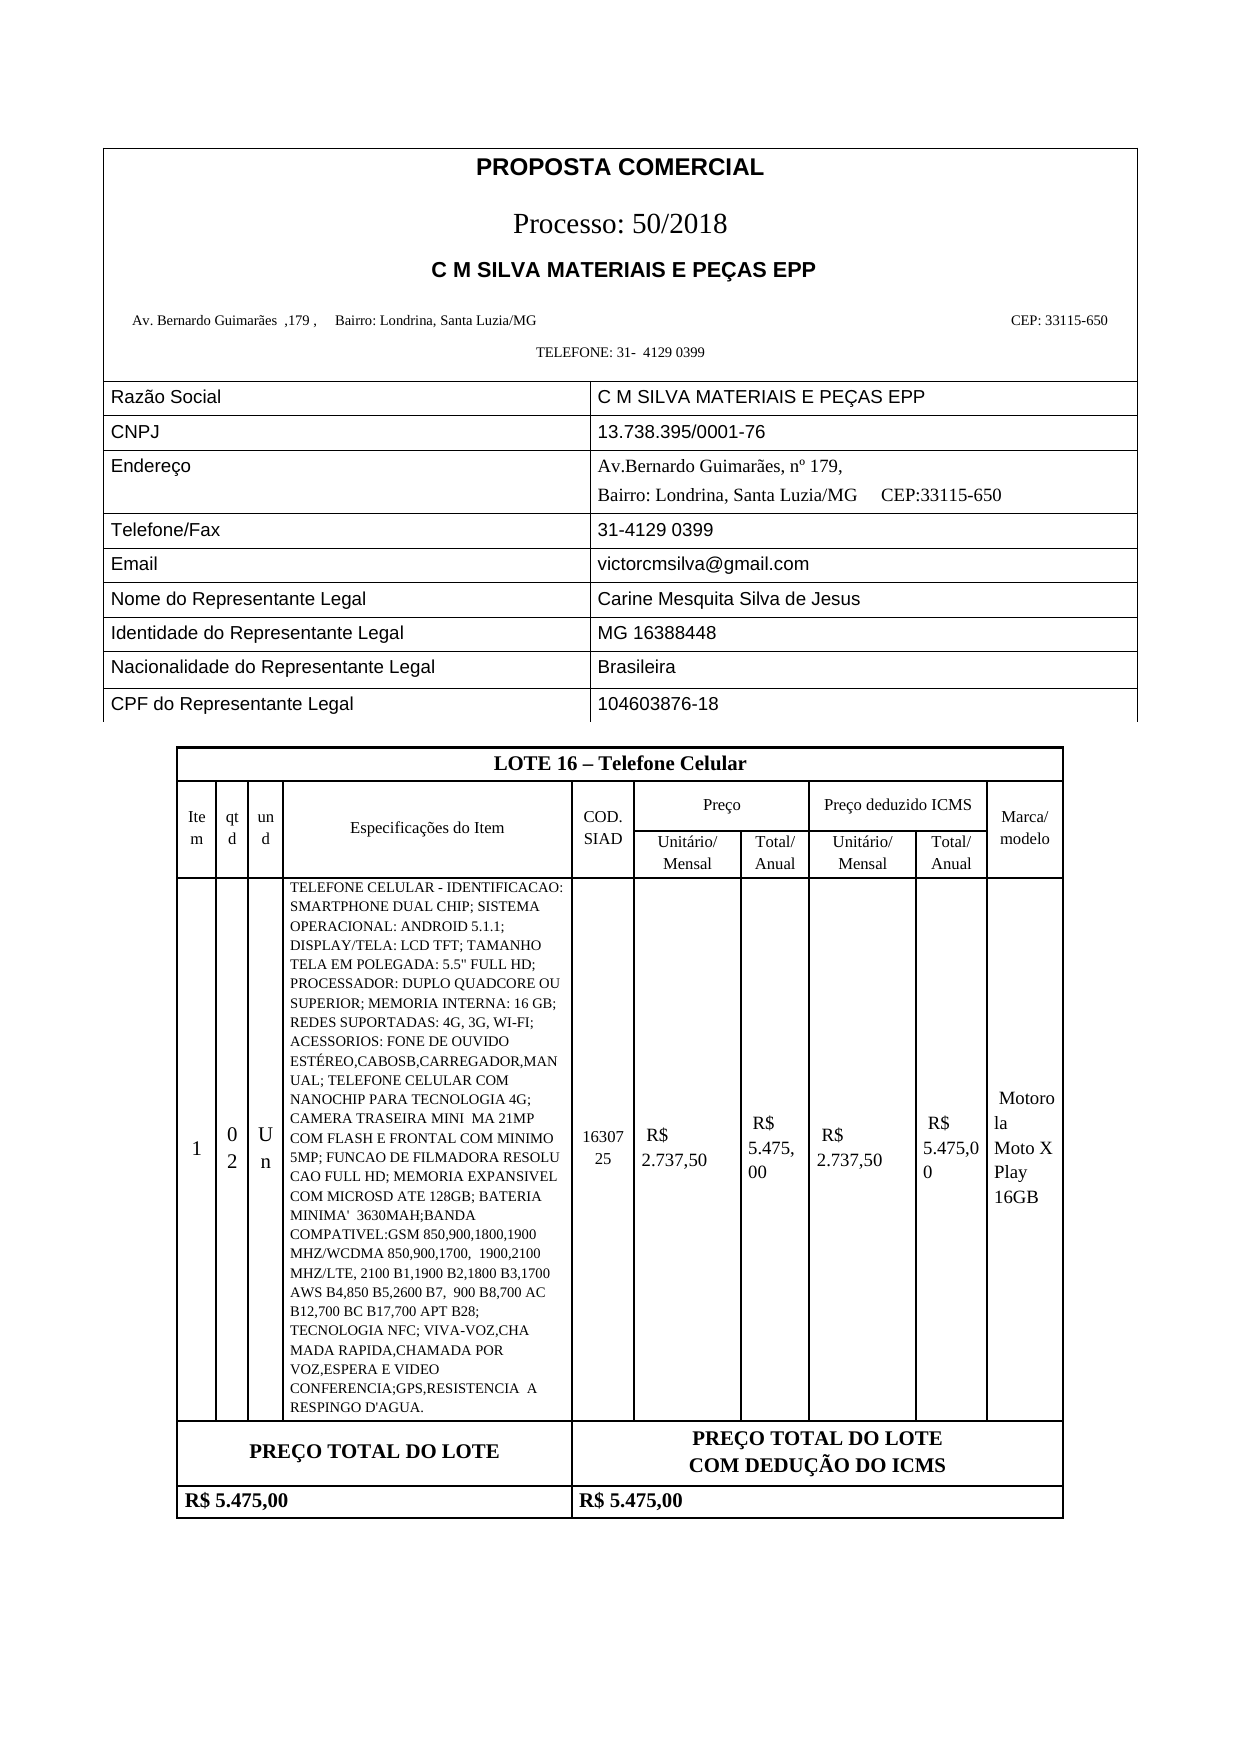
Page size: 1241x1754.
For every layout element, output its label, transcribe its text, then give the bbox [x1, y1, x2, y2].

table_cell R$ 2.737,50 [810, 879, 915, 1419]
table_cell Razão Social [104, 382, 590, 415]
table_cell R$ 5.475,00 [178, 1487, 571, 1517]
table_cell Item [178, 782, 215, 877]
table_cell Unitário/Mensal [635, 832, 740, 877]
table_cell 02 [217, 879, 247, 1419]
table_cell Brasileira [591, 652, 1137, 688]
table_cell Preço deduzido ICMS [810, 782, 986, 830]
table_cell C M SILVA MATERIAIS E PEÇAS EPP [591, 382, 1137, 415]
table_cell Nacionalidade do Representante Legal [104, 652, 590, 688]
table_cell und [249, 782, 282, 877]
table_header PROPOSTA COMERCIAL Processo: 50/2018 C M SILVA MATERIAIS E PEÇAS EPP Av. Bernardo Guimarães ,179 , Bairro: Londrina, Santa Luzia/MG CEP: 33115-650 TELEFONE: 31- 4129 0399 [104, 149, 1137, 381]
table_cell 104603876-18 [591, 689, 1137, 722]
table_cell Endereço [104, 451, 590, 513]
table_cell Email [104, 549, 590, 582]
table_cell COD. SIAD [573, 782, 633, 877]
table_cell victorcmsilva@gmail.com [591, 549, 1137, 582]
table_cell CPF do Representante Legal [104, 689, 590, 722]
table_cell Total/ Anual [742, 832, 808, 877]
table_cell PREÇO TOTAL DO LOTE COM DEDUÇÃO DO ICMS [573, 1422, 1062, 1484]
table_cell Carine Mesquita Silva de Jesus [591, 583, 1137, 617]
table_header LOTE 16 – Telefone Celular [178, 749, 1062, 780]
table_cell R$ 5.475,00 [742, 879, 808, 1419]
table_cell MG 16388448 [591, 618, 1137, 651]
table_cell Nome do Representante Legal [104, 583, 590, 617]
table_cell PREÇO TOTAL DO LOTE [178, 1422, 571, 1484]
table_cell R$ 5.475,00 [917, 879, 986, 1419]
table_cell CNPJ [104, 416, 590, 450]
table_cell Un [249, 879, 282, 1419]
table_cell Telefone/Fax [104, 514, 590, 548]
table_cell 31-4129 0399 [591, 514, 1137, 548]
table_cell Marca/ modelo [988, 782, 1062, 877]
table_cell Preço [635, 782, 808, 830]
table_cell 1630725 [573, 879, 633, 1419]
table_cell Identidade do Representante Legal [104, 618, 590, 651]
table_cell Motorola Moto X Play 16GB [988, 879, 1062, 1419]
table_cell Unitário/Mensal [810, 832, 915, 877]
table_cell TELEFONE CELULAR - IDENTIFICACAO: SMARTPHONE DUAL CHIP; SISTEMA OPERACIONAL: ANDROID 5.1.1; DISPLAY/TELA: LCD TFT; TAMANHO TELA EM POLEGADA: 5.5" FULL HD; PROCESSADOR: DUPLO QUADCORE OU SUPERIOR; MEMORIA INTERNA: 16 GB; REDES SUPORTADAS: 4G, 3G, WI-FI; ACESSORIOS: FONE DE OUVIDO ESTÉREO,CABOSB,CARREGADOR,MANUAL; TELEFONE CELULAR COM NANOCHIP PARA TECNOLOGIA 4G; CAMERA TRASEIRA MINI MA 21MP COM FLASH E FRONTAL COM MINIMO 5MP; FUNCAO DE FILMADORA RESOLU CAO FULL HD; MEMORIA EXPANSIVEL COM MICROSD ATE 128GB; BATERIA MINIMA' 3630MAH;BANDA COMPATIVEL:GSM 850,900,1800,1900 MHZ/WCDMA 850,900,1700, 1900,2100 MHZ/LTE, 2100 B1,1900 B2,1800 B3,1700 AWS B4,850 B5,2600 B7, 900 B8,700 AC B12,700 BC B17,700 APT B28; TECNOLOGIA NFC; VIVA-VOZ,CHA MADA RAPIDA,CHAMADA POR VOZ,ESPERA E VIDEO CONFERENCIA;GPS,RESISTENCIA A RESPINGO D'AGUA. [284, 879, 571, 1419]
table_cell R$ 5.475,00 [573, 1487, 1062, 1517]
table_cell Total/ Anual [917, 832, 986, 877]
table_cell R$ 2.737,50 [635, 879, 740, 1419]
table_cell 13.738.395/0001-76 [591, 416, 1137, 450]
table_cell qtd [217, 782, 247, 877]
table_cell Especificações do Item [284, 782, 571, 877]
table_cell 1 [178, 879, 215, 1419]
table_cell Av.Bernardo Guimarães, nº 179, Bairro: Londrina, Santa Luzia/MG CEP:33115-650 [591, 451, 1137, 513]
